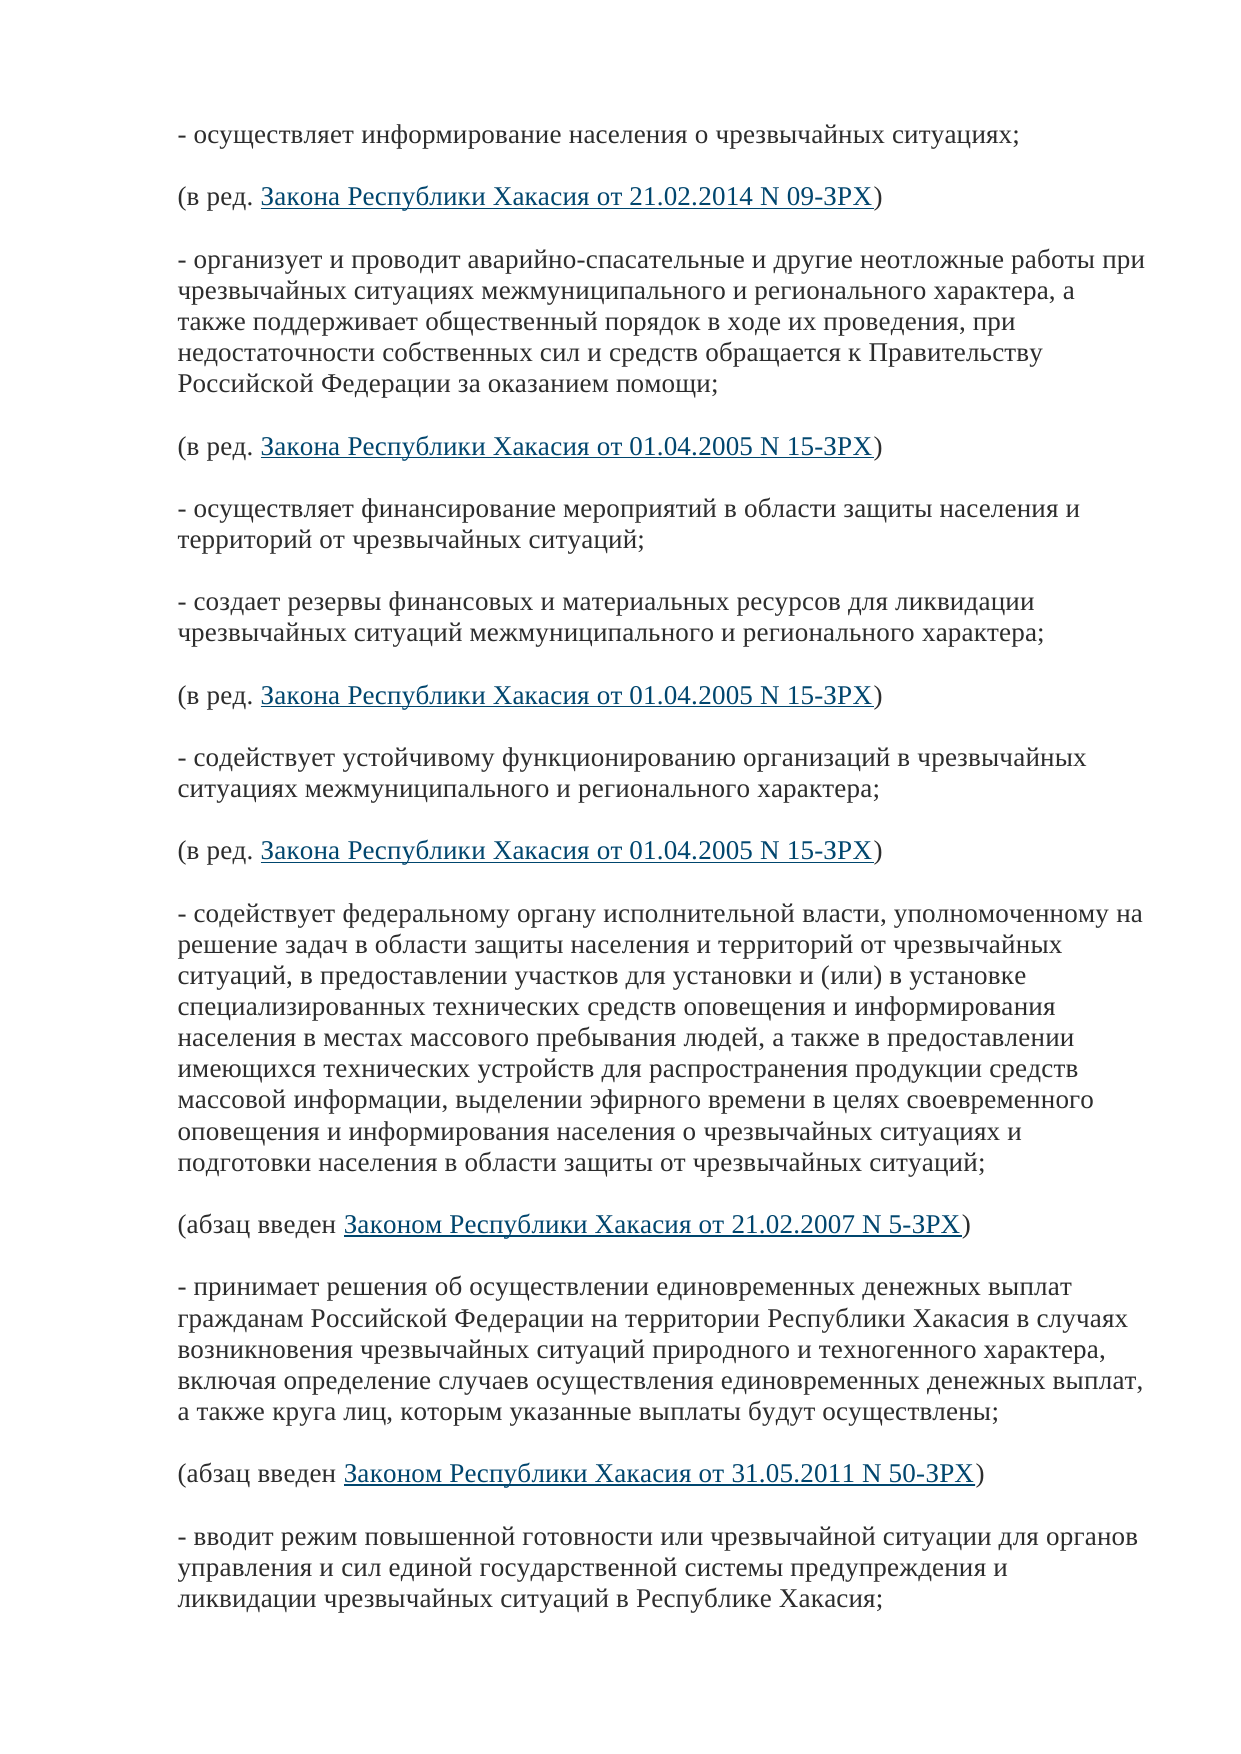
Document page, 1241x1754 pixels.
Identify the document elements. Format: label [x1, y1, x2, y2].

text [177, 118, 1152, 1613]
